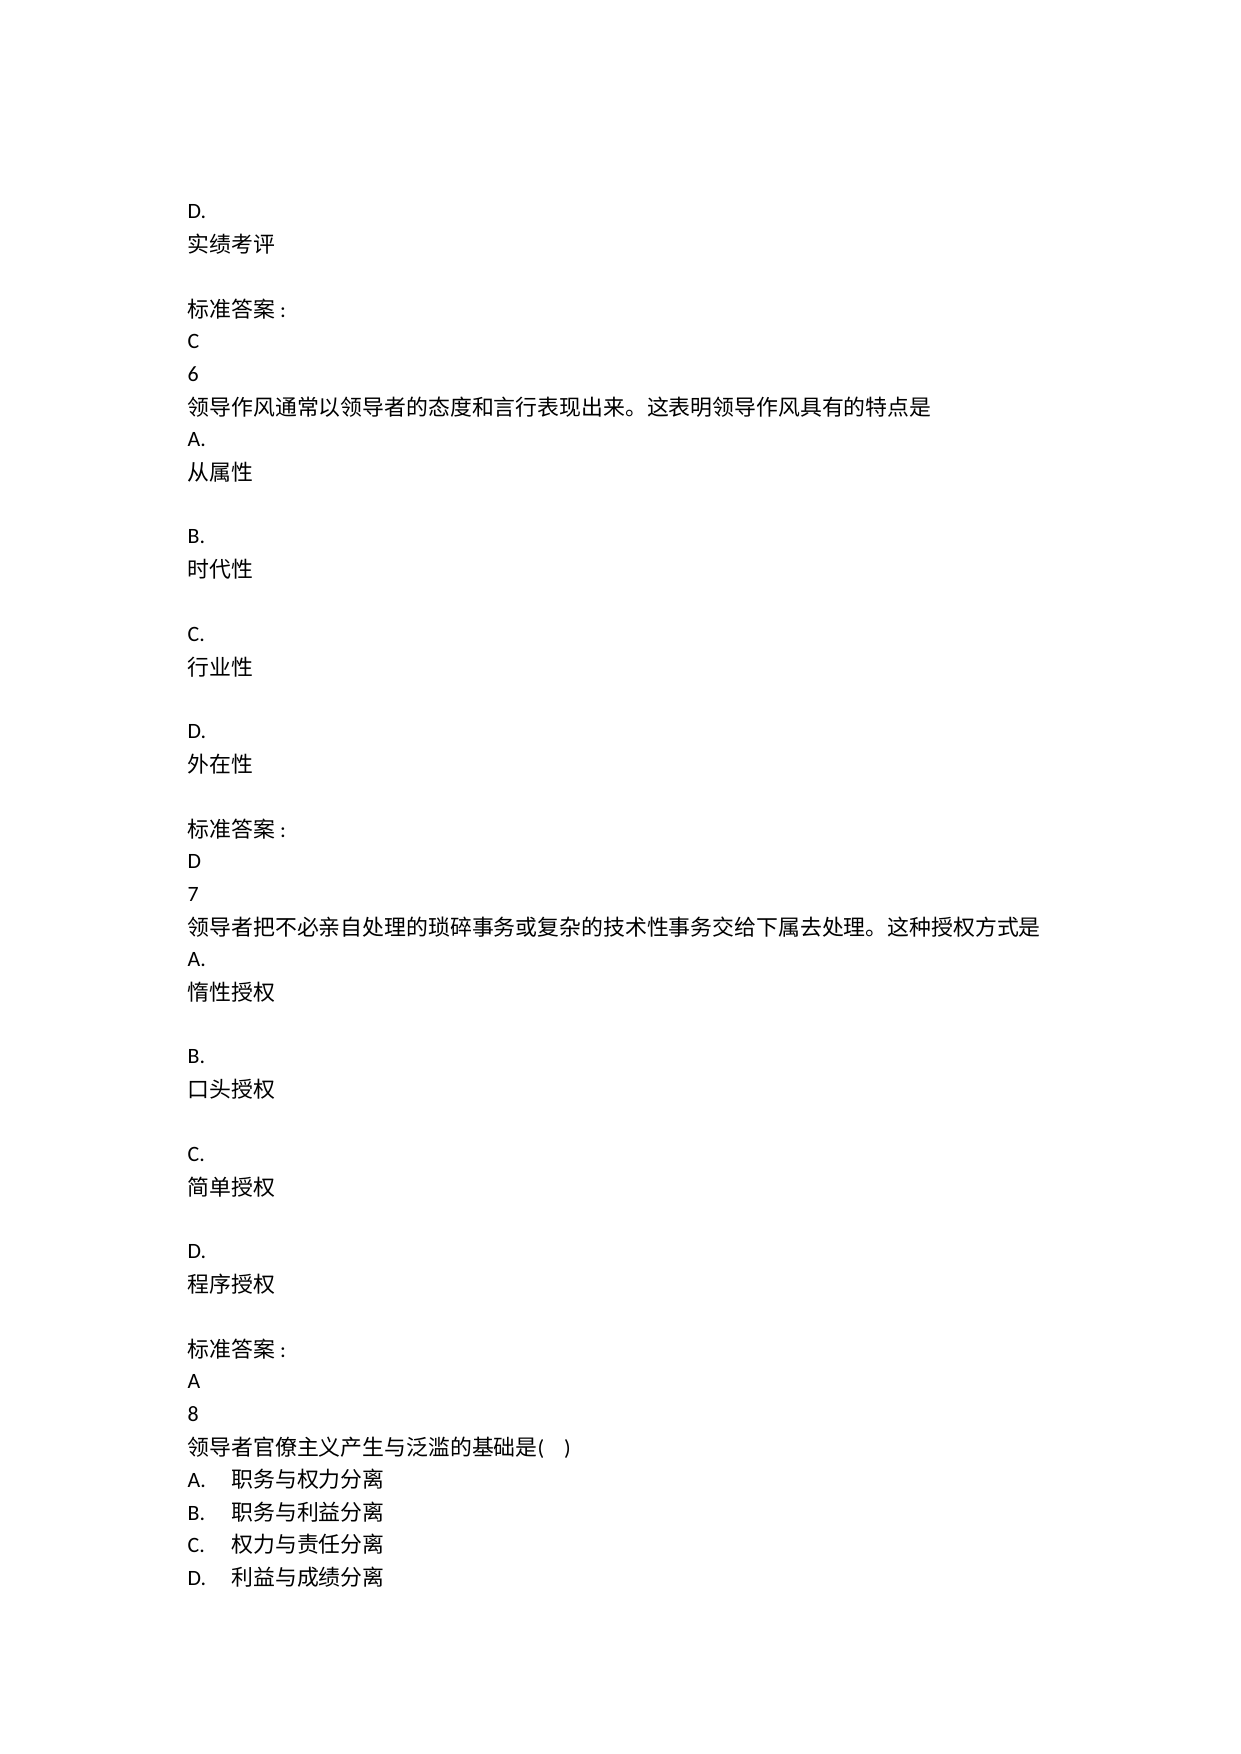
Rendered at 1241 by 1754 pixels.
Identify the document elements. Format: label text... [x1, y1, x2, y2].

text 领导者把不必亲自处理的琐碎事务或复杂的技术性事务交给下属去处理。这种授权方式是 [187, 909, 1053, 942]
text C [187, 324, 1053, 357]
text C. [187, 617, 1053, 649]
text 行业性 [187, 649, 1053, 682]
text 7 [187, 877, 1053, 909]
text C. [187, 1137, 1053, 1169]
text 8 [187, 1397, 1053, 1429]
text 惰性授权 [187, 974, 1053, 1007]
text 标准答案 : [187, 292, 1053, 324]
text 标准答案 : [187, 1332, 1053, 1364]
text B. [187, 519, 1053, 552]
text 口头授权 [187, 1072, 1053, 1104]
text B. [187, 1039, 1053, 1072]
text 时代性 [187, 552, 1053, 584]
text B. 职务与利益分离 [187, 1494, 1053, 1527]
text 领导者官僚主义产生与泛滥的基础是( ) [187, 1429, 1053, 1462]
text A. [187, 422, 1053, 454]
text D. 利益与成绩分离 [187, 1559, 1053, 1592]
text A. 职务与权力分离 [187, 1462, 1053, 1494]
text D. [187, 1234, 1053, 1267]
text D. [187, 714, 1053, 747]
text C. 权力与责任分离 [187, 1527, 1053, 1559]
text 标准答案 : [187, 812, 1053, 844]
text 6 [187, 357, 1053, 389]
text 简单授权 [187, 1169, 1053, 1202]
text 实绩考评 [187, 227, 1053, 259]
text A [187, 1364, 1053, 1397]
text A. [187, 942, 1053, 974]
text 程序授权 [187, 1267, 1053, 1299]
text D. [187, 194, 1053, 227]
text 领导作风通常以领导者的态度和言行表现出来。这表明领导作风具有的特点是 [187, 389, 1053, 422]
text 从属性 [187, 454, 1053, 487]
text D [187, 844, 1053, 877]
text 外在性 [187, 747, 1053, 779]
